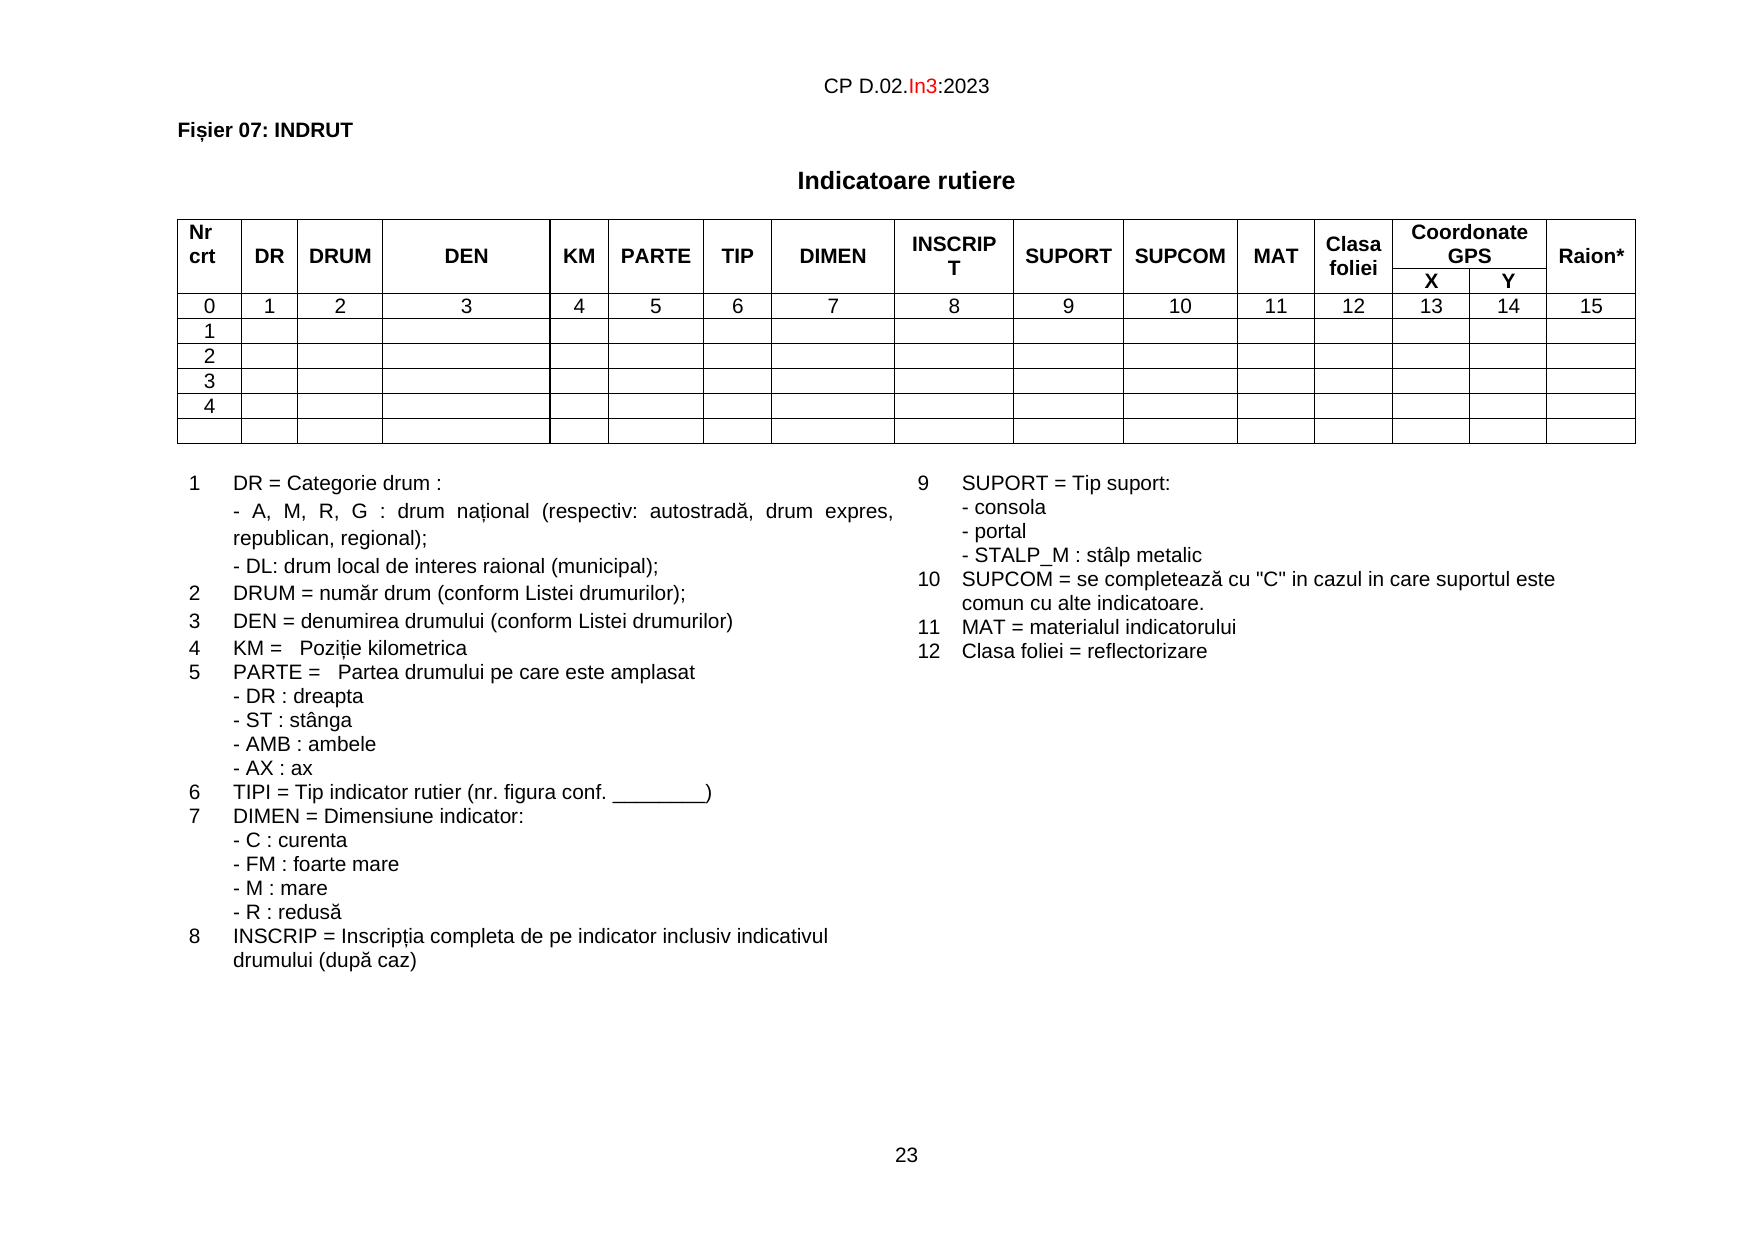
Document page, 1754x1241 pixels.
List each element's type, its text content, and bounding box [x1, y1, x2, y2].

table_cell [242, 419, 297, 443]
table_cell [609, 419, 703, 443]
table_cell 1 [242, 294, 297, 318]
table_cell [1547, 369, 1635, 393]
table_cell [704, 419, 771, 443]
table_cell 11 [1238, 294, 1314, 318]
table_cell 13 [1393, 294, 1469, 318]
table_cell [704, 344, 771, 368]
table_header INSCRIPT [895, 220, 1013, 293]
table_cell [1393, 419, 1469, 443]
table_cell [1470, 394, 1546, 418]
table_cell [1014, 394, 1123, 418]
table_header SUPCOM [1124, 220, 1237, 293]
table_cell 0 [178, 294, 241, 318]
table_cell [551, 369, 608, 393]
table_cell [609, 344, 703, 368]
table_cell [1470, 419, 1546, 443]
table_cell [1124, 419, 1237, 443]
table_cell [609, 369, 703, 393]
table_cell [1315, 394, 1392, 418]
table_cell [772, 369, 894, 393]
table_header Clasa foliei [1315, 220, 1392, 293]
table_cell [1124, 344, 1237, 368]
table_cell 4 [551, 294, 608, 318]
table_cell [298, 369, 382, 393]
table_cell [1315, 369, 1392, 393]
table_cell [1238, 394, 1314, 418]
table_header Raion* [1547, 220, 1635, 293]
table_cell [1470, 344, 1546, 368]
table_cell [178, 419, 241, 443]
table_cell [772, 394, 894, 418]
table_cell [1315, 319, 1392, 343]
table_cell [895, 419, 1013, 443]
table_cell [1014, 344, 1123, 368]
table_cell [242, 319, 297, 343]
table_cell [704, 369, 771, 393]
table_header PARTE [609, 220, 703, 293]
table_cell 8 [895, 294, 1013, 318]
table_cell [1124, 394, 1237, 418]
table_cell 2 [178, 344, 241, 368]
table_header SUPORT [1014, 220, 1123, 293]
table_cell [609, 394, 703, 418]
table_cell [1393, 319, 1469, 343]
table_header KM [551, 220, 608, 293]
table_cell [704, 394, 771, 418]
table_cell [1124, 319, 1237, 343]
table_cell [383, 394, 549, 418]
table_cell [772, 344, 894, 368]
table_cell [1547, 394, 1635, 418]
table_cell [895, 344, 1013, 368]
table_cell 6 [704, 294, 771, 318]
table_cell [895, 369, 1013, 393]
table_cell [609, 319, 703, 343]
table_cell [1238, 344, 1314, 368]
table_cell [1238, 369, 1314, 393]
table_cell 2 [298, 294, 382, 318]
table_header DIMEN [772, 220, 894, 293]
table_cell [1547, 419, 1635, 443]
table_cell 12 [1315, 294, 1392, 318]
table_cell [1238, 319, 1314, 343]
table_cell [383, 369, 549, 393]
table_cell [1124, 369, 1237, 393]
table_cell 7 [772, 294, 894, 318]
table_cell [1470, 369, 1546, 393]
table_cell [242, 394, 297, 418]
table_header MAT [1238, 220, 1314, 293]
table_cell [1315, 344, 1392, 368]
table_cell [1470, 319, 1546, 343]
table_cell [298, 344, 382, 368]
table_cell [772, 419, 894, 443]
table_cell 10 [1124, 294, 1237, 318]
table_cell 1 [178, 319, 241, 343]
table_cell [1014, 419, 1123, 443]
table_cell [242, 344, 297, 368]
table_cell X [1393, 269, 1469, 293]
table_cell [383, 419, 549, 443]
table_cell [551, 344, 608, 368]
table_cell 5 [609, 294, 703, 318]
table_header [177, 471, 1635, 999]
text Indicatoare rutiere [177, 166, 1636, 195]
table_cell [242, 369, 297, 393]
table_cell [298, 319, 382, 343]
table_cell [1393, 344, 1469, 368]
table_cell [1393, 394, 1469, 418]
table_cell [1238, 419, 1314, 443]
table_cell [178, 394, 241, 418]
table_cell 9 [1014, 294, 1123, 318]
table_cell 15 [1547, 294, 1635, 318]
table_cell 3 [383, 294, 549, 318]
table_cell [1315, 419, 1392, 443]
table_header DEN [383, 220, 549, 293]
table_cell [895, 319, 1013, 343]
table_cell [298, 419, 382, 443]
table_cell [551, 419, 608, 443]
table_header DR [242, 220, 297, 293]
table_cell [704, 319, 771, 343]
table_header Coordonate GPS [1393, 220, 1546, 268]
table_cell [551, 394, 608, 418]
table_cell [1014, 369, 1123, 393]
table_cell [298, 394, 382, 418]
table_cell [383, 319, 549, 343]
table_header DRUM [298, 220, 382, 293]
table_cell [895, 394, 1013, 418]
table_cell [383, 344, 549, 368]
text Fișier 07: INDRUT [177, 118, 1636, 142]
table_cell [772, 319, 894, 343]
table_cell [1014, 319, 1123, 343]
table_header TIP [704, 220, 771, 293]
table_cell [1547, 319, 1635, 343]
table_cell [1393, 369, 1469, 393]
table_cell 14 [1470, 294, 1546, 318]
table_cell [551, 319, 608, 343]
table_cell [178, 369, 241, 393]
table_cell Y [1470, 269, 1546, 293]
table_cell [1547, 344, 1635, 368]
table_header Nr crt [178, 220, 241, 293]
